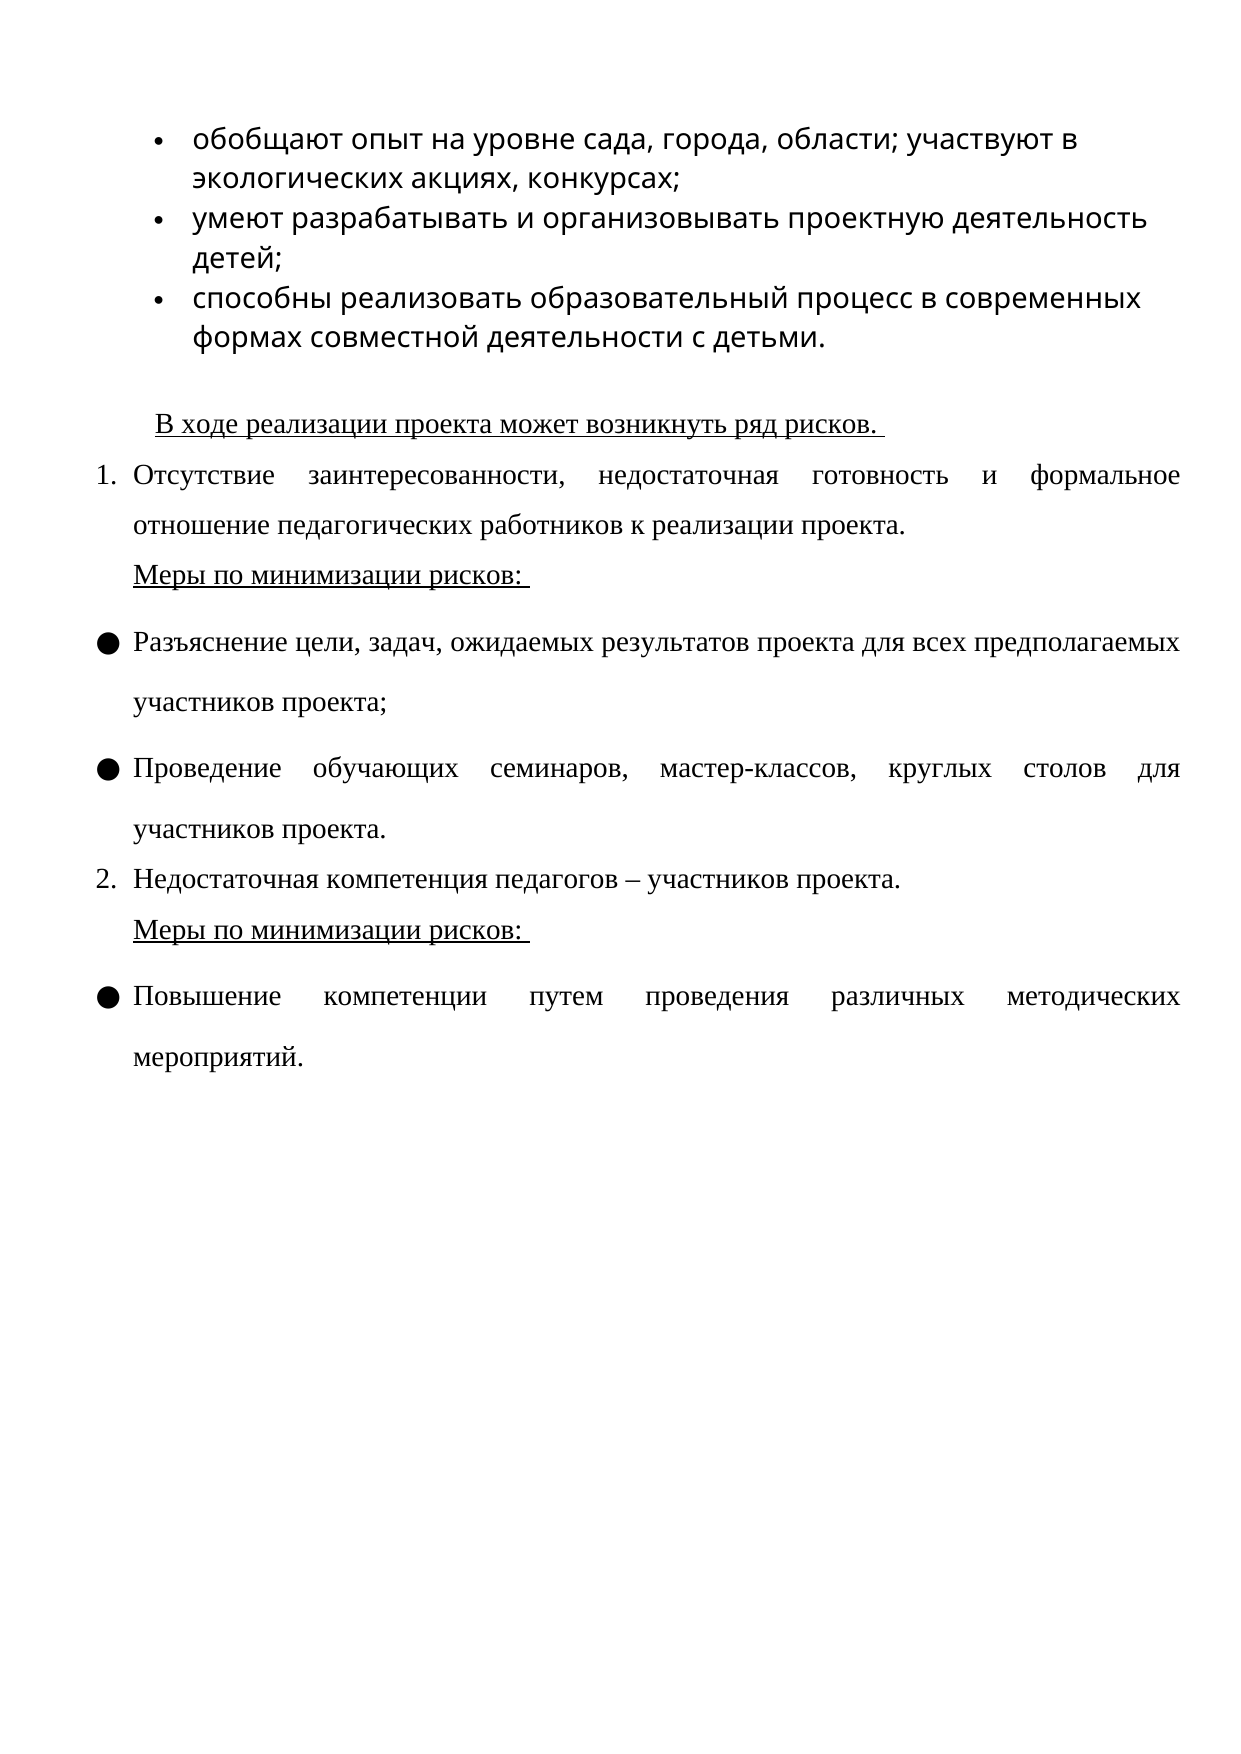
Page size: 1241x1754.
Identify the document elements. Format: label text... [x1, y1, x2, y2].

text В ходе реализации проекта может возникнуть ряд рисков. [133, 407, 1181, 440]
list умеют разрабатывать и организовывать проектную деятельность детей; [154, 197, 1181, 277]
list Отсутствие заинтересованности, недостаточная готовность и формальное отношение педагогических работников к реализации проекта. [95, 457, 1181, 541]
text Меры по минимизации рисков: [133, 557, 1181, 591]
list Разъяснение цели, задач, ожидаемых результатов проекта для всех предполагаемых участников проекта; [95, 608, 1181, 718]
list обобщают опыт на уровне сада, города, области; участвуют в экологических акциях, конкурсах; [154, 118, 1181, 197]
list Недостаточная компетенция педагогов – участников проекта. [95, 862, 1181, 895]
text Меры по минимизации рисков: [133, 912, 1181, 945]
list способны реализовать образовательный процесс в современных формах совместной деятельности с детьми. [154, 277, 1181, 356]
list Повышение компетенции путем проведения различных методических мероприятий. [95, 962, 1181, 1072]
list Проведение обучающих семинаров, мастер-классов, круглых столов для участников проекта. [95, 735, 1181, 845]
